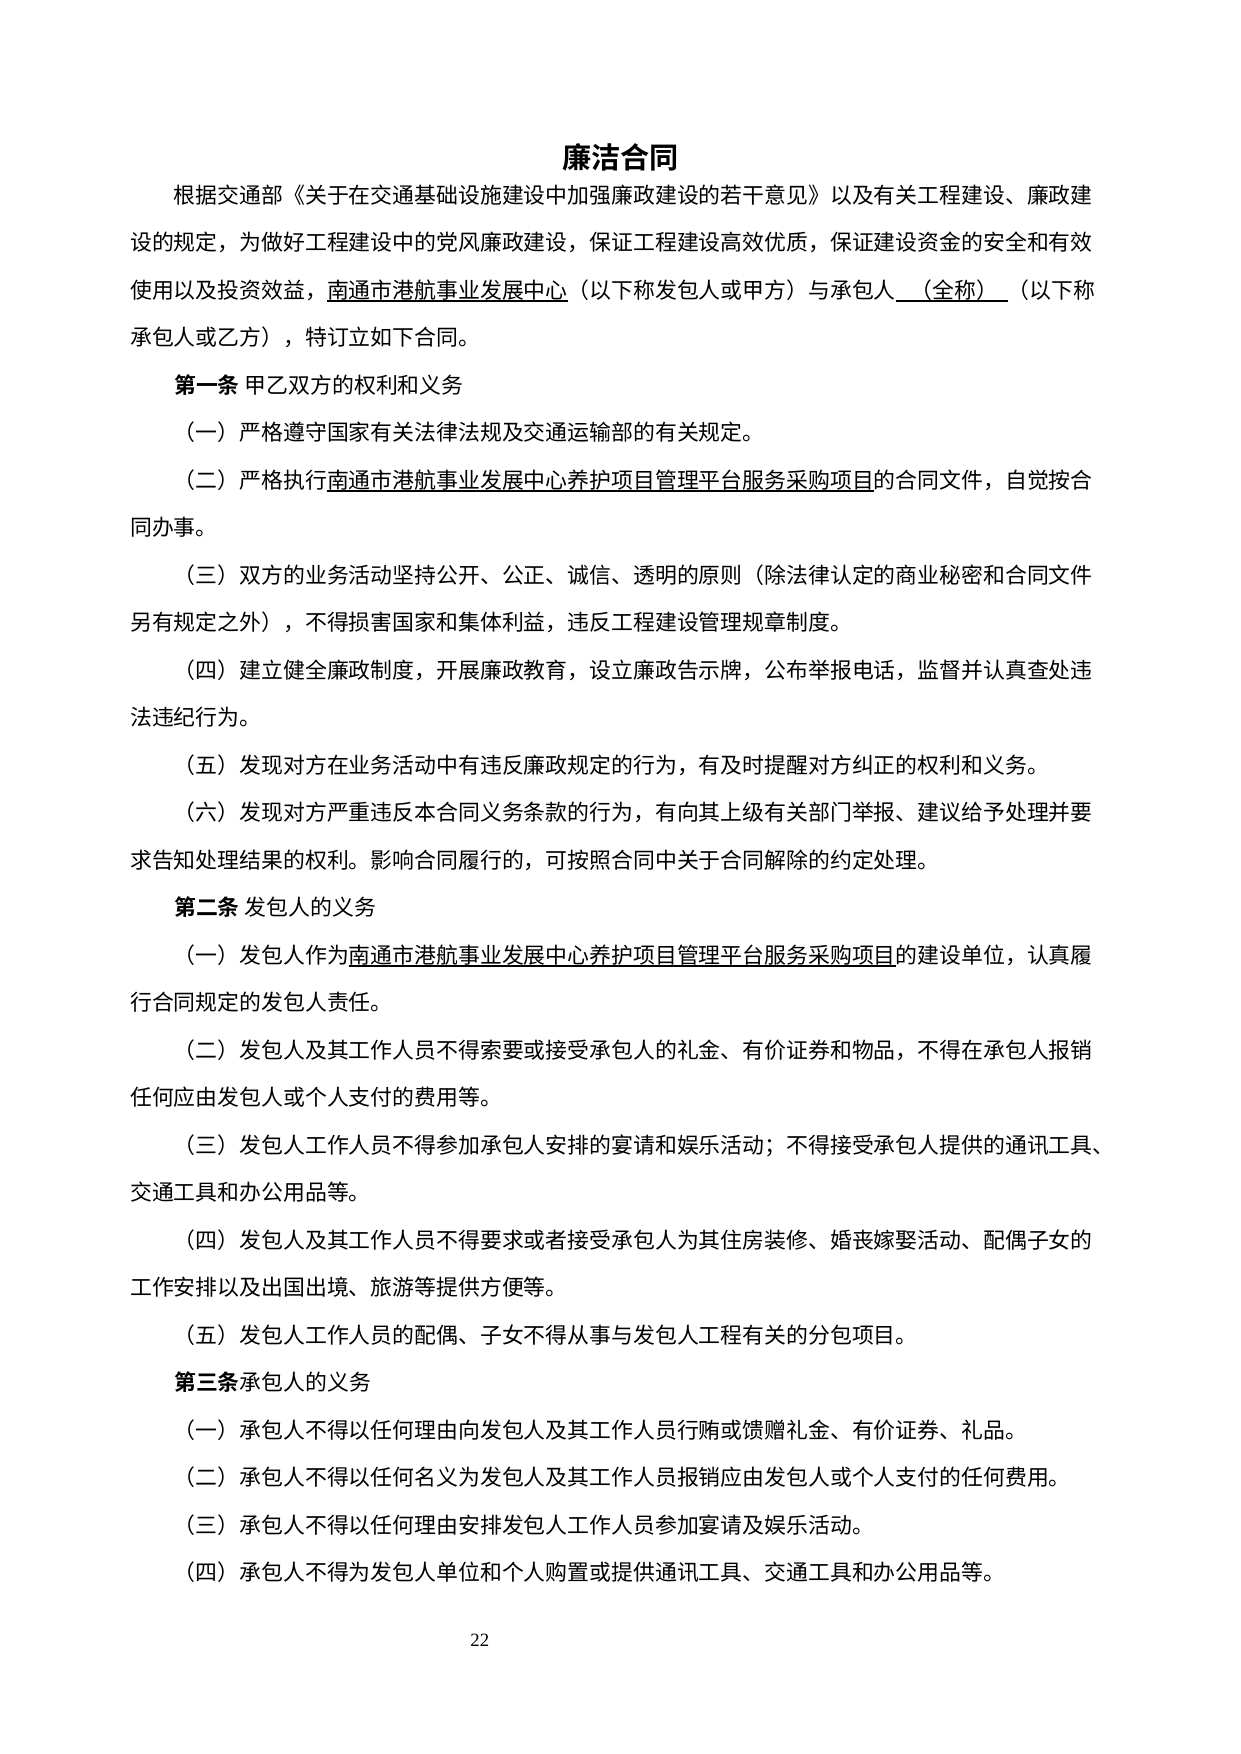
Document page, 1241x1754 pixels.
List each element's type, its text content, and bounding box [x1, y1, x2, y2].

text 根据交通部《关于在交通基础设施建设中加强廉政建设的若干意见》以及有关工程建设、廉政建设的规定，为做好工程建设中的党风廉政建设，保证工程建设高效优质，保证建设资金的安全和有效使用以及投资效益，南通市港航事业发展中心（以下称发包人或甲方）与承包人 （全称） （以下称承包人或乙方），特订立如下合同。 [130, 178, 1110, 352]
text （二）发包人及其工作人员不得索要或接受承包人的礼金、有价证券和物品，不得在承包人报销任何应由发包人或个人支付的费用等。 [130, 1033, 1110, 1112]
text （四）建立健全廉政制度，开展廉政教育，设立廉政告示牌，公布举报电话，监督并认真查处违法违纪行为。 [130, 653, 1110, 732]
text （五）发现对方在业务活动中有违反廉政规定的行为，有及时提醒对方纠正的权利和义务。 [130, 748, 1110, 779]
text 第一条 甲乙双方的权利和义务 [130, 368, 1110, 399]
text （三）承包人不得以任何理由安排发包人工作人员参加宴请及娱乐活动。 [130, 1508, 1110, 1539]
text （二）承包人不得以任何名义为发包人及其工作人员报销应由发包人或个人支付的任何费用。 [130, 1460, 1110, 1492]
text （五）发包人工作人员的配偶、子女不得从事与发包人工程有关的分包项目。 [130, 1318, 1110, 1349]
text 第三条承包人的义务 [130, 1365, 1110, 1397]
text （四）承包人不得为发包人单位和个人购置或提供通讯工具、交通工具和办公用品等。 [130, 1555, 1110, 1587]
text （六）发现对方严重违反本合同义务条款的行为，有向其上级有关部门举报、建议给予处理并要求告知处理结果的权利。影响合同履行的，可按照合同中关于合同解除的约定处理。 [130, 795, 1110, 874]
text 第二条 发包人的义务 [130, 890, 1110, 922]
text （三）双方的业务活动坚持公开、公正、诚信、透明的原则（除法律认定的商业秘密和合同文件另有规定之外），不得损害国家和集体利益，违反工程建设管理规章制度。 [130, 558, 1110, 637]
text （一）严格遵守国家有关法律法规及交通运输部的有关规定。 [130, 415, 1110, 447]
text （二）严格执行南通市港航事业发展中心养护项目管理平台服务采购项目的合同文件，自觉按合同办事。 [130, 463, 1110, 542]
text 廉洁合同 [130, 130, 1110, 178]
text （一）承包人不得以任何理由向发包人及其工作人员行贿或馈赠礼金、有价证券、礼品。 [130, 1413, 1110, 1444]
text （四）发包人及其工作人员不得要求或者接受承包人为其住房装修、婚丧嫁娶活动、配偶子女的工作安排以及出国出境、旅游等提供方便等。 [130, 1223, 1110, 1302]
text （一）发包人作为南通市港航事业发展中心养护项目管理平台服务采购项目的建设单位，认真履行合同规定的发包人责任。 [130, 938, 1110, 1017]
text （三）发包人工作人员不得参加承包人安排的宴请和娱乐活动；不得接受承包人提供的通讯工具、交通工具和办公用品等。 [130, 1128, 1110, 1207]
